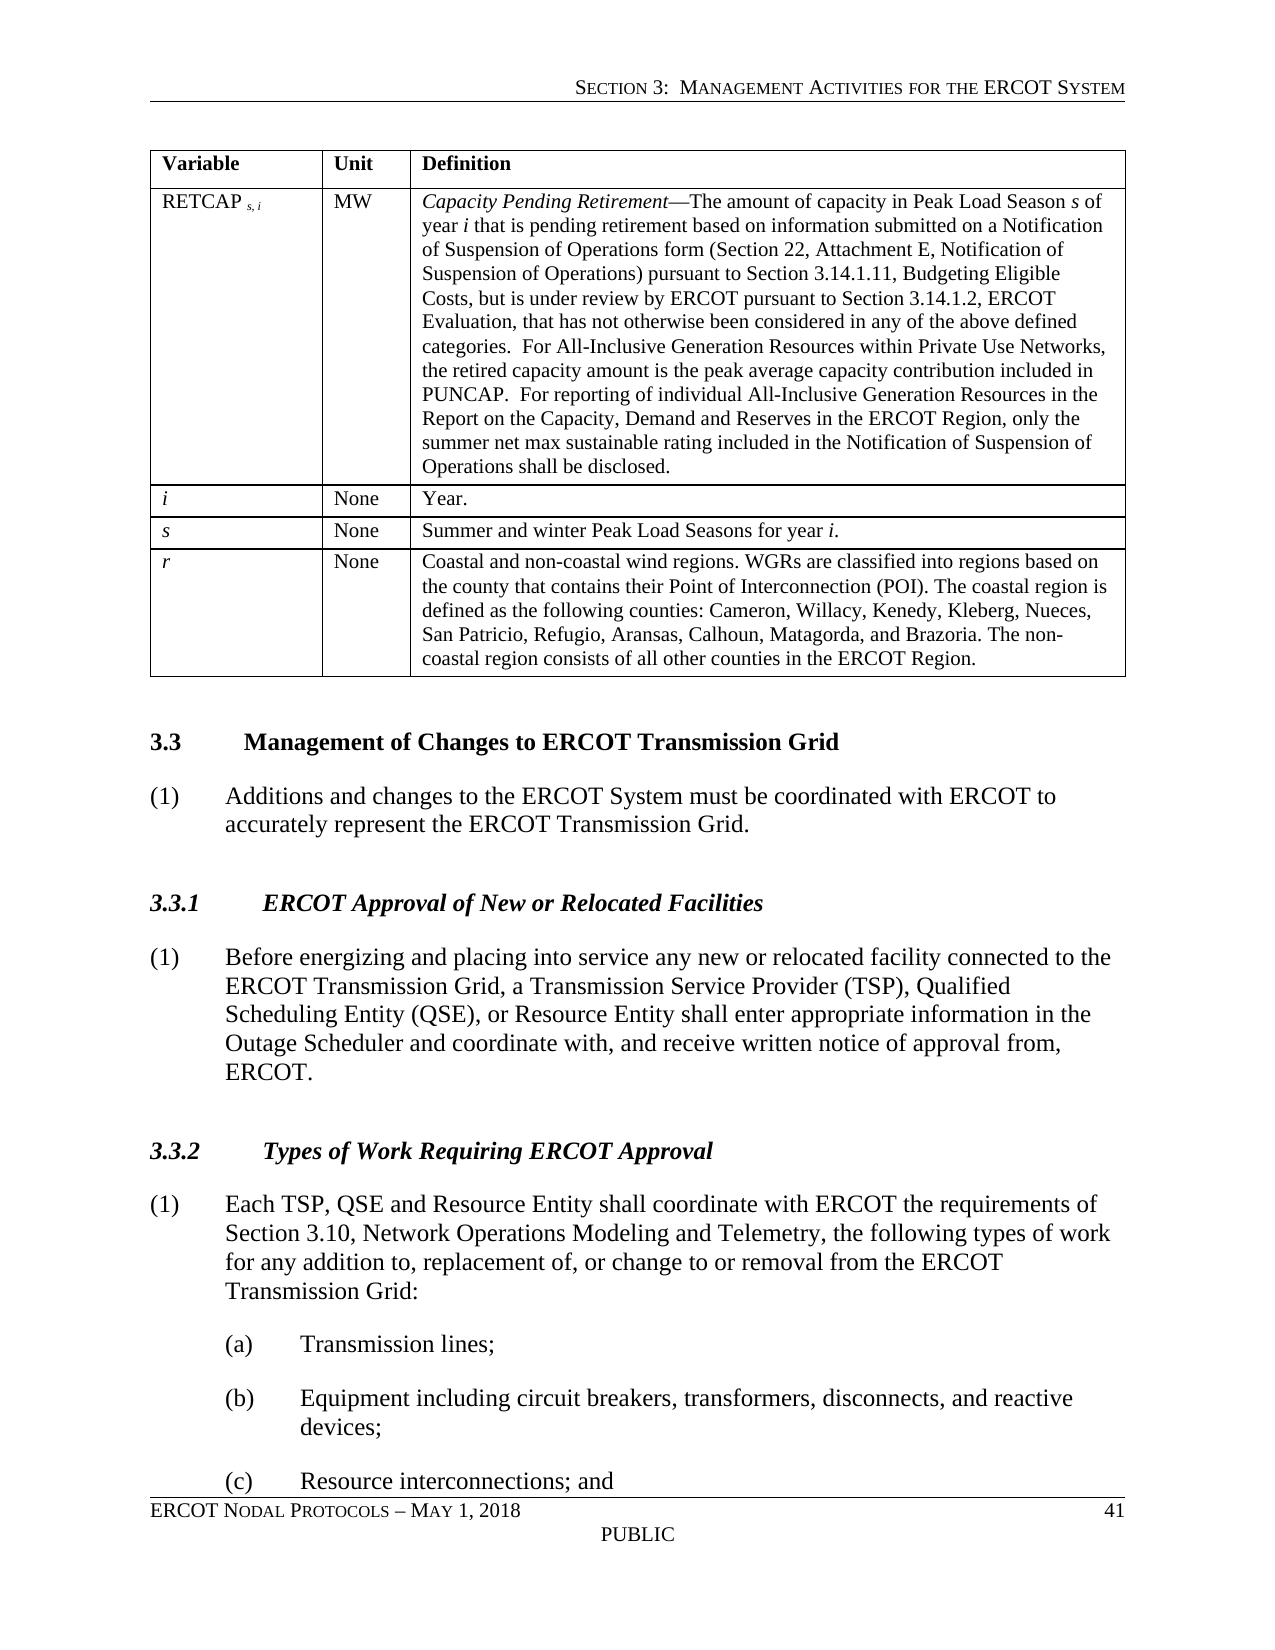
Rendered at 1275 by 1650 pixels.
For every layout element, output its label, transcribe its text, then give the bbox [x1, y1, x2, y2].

text (b) Equipment including circuit breakers, transformers, disconnects, and reactive devices; [225, 1383, 1125, 1441]
table_cell r [151, 550, 322, 676]
table_cell Capacity Pending Retirement—The amount of capacity in Peak Load Season s of year i that is pending retirement based on information submitted on a Notification of Suspension of Operations form (Section 22, Attachment E, Notification of Suspension of Operations) pursuant to Section 3.14.1.11, Budgeting Eligible Costs, but is under review by ERCOT pursuant to Section 3.14.1.2, ERCOT Evaluation, that has not otherwise been considered in any of the above defined categories. For All-Inclusive Generation Resources within Private Use Networks, the retired capacity amount is the peak average capacity contribution included in PUNCAP. For reporting of individual All-Inclusive Generation Resources in the Report on the Capacity, Demand and Reserves in the ERCOT Region, only the summer net max sustainable rating included in the Notification of Suspension of Operations shall be disclosed. [411, 189, 1125, 484]
table_cell RETCAP s, i [151, 189, 322, 484]
text 3.3.1 ERCOT Approval of New or Relocated Facilities [150, 888, 1125, 917]
table_cell Year. [411, 486, 1125, 516]
table_cell Summer and winter Peak Load Seasons for year i. [411, 518, 1125, 548]
table_header Definition [411, 151, 1125, 188]
table_header Variable [151, 151, 322, 188]
table_cell i [151, 486, 322, 516]
table_cell None [323, 550, 410, 676]
table_cell MW [323, 189, 410, 484]
text (1) Each TSP, QSE and Resource Entity shall coordinate with ERCOT the requirements of Section 3.10, Network Operations Modeling and Telemetry, the following types of work for any addition to, replacement of, or change to or removal from the ERCOT Transmission Grid: [150, 1189, 1125, 1304]
text (c) Resource interconnections; and [225, 1466, 1125, 1494]
text (1) Before energizing and placing into service any new or relocated facility connected to the ERCOT Transmission Grid, a Transmission Service Provider (TSP), Qualified Scheduling Entity (QSE), or Resource Entity shall enter appropriate information in the Outage Scheduler and coordinate with, and receive written notice of approval from, ERCOT. [150, 942, 1125, 1086]
table_cell None [323, 486, 410, 516]
text 3.3.2 Types of Work Requiring ERCOT Approval [150, 1136, 1125, 1164]
table_header Unit [323, 151, 410, 188]
text 3.3 Management of Changes to ERCOT Transmission Grid [150, 727, 1125, 756]
text (1) Additions and changes to the ERCOT System must be coordinated with ERCOT to accurately represent the ERCOT Transmission Grid. [150, 781, 1125, 838]
text (a) Transmission lines; [225, 1329, 1125, 1358]
table_cell s [151, 518, 322, 548]
table_cell Coastal and non-coastal wind regions. WGRs are classified into regions based on the county that contains their Point of Interconnection (POI). The coastal region is defined as the following counties: Cameron, Willacy, Kenedy, Kleberg, Nueces, San Patricio, Refugio, Aransas, Calhoun, Matagorda, and Brazoria. The non-coastal region consists of all other counties in the ERCOT Region. [411, 550, 1125, 676]
table_cell None [323, 518, 410, 548]
